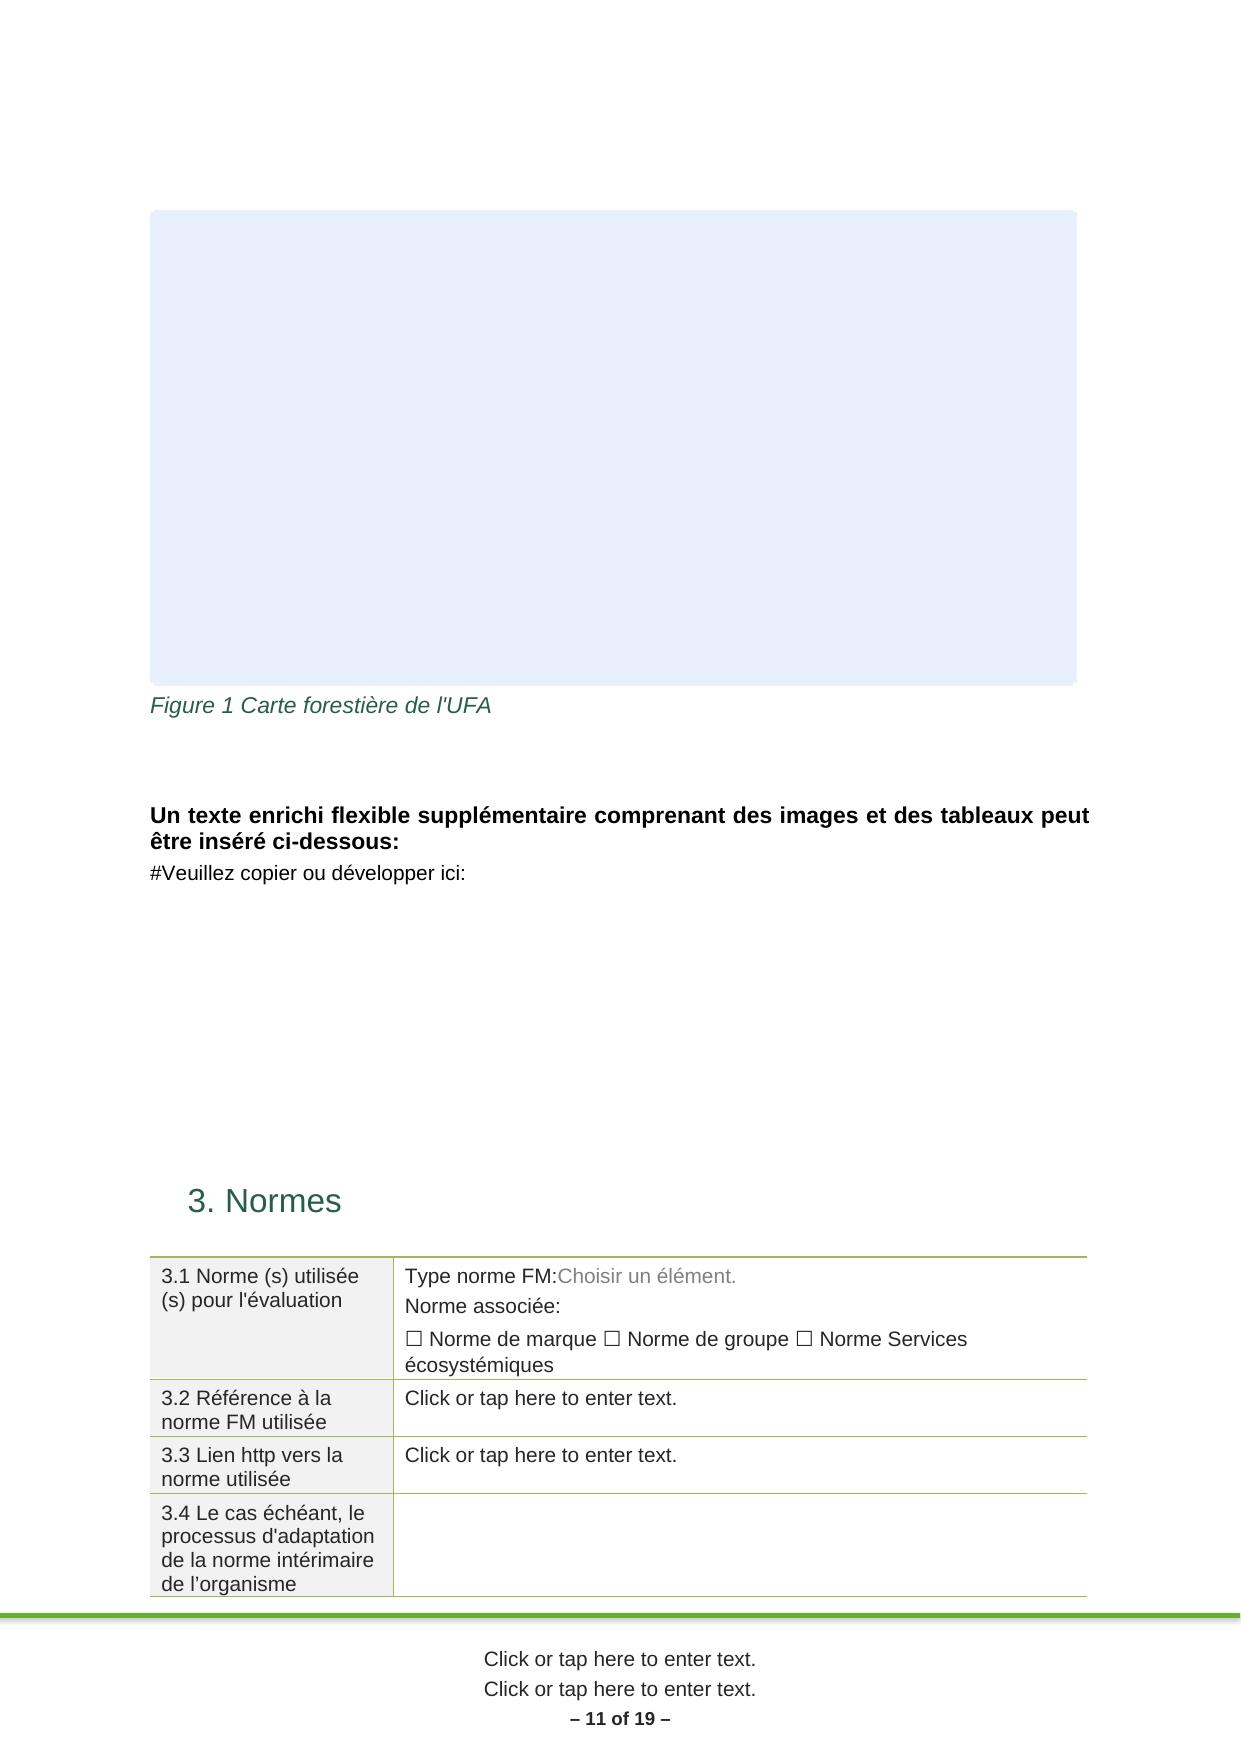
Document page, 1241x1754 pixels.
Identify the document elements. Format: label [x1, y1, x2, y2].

picture [150, 210, 1078, 686]
